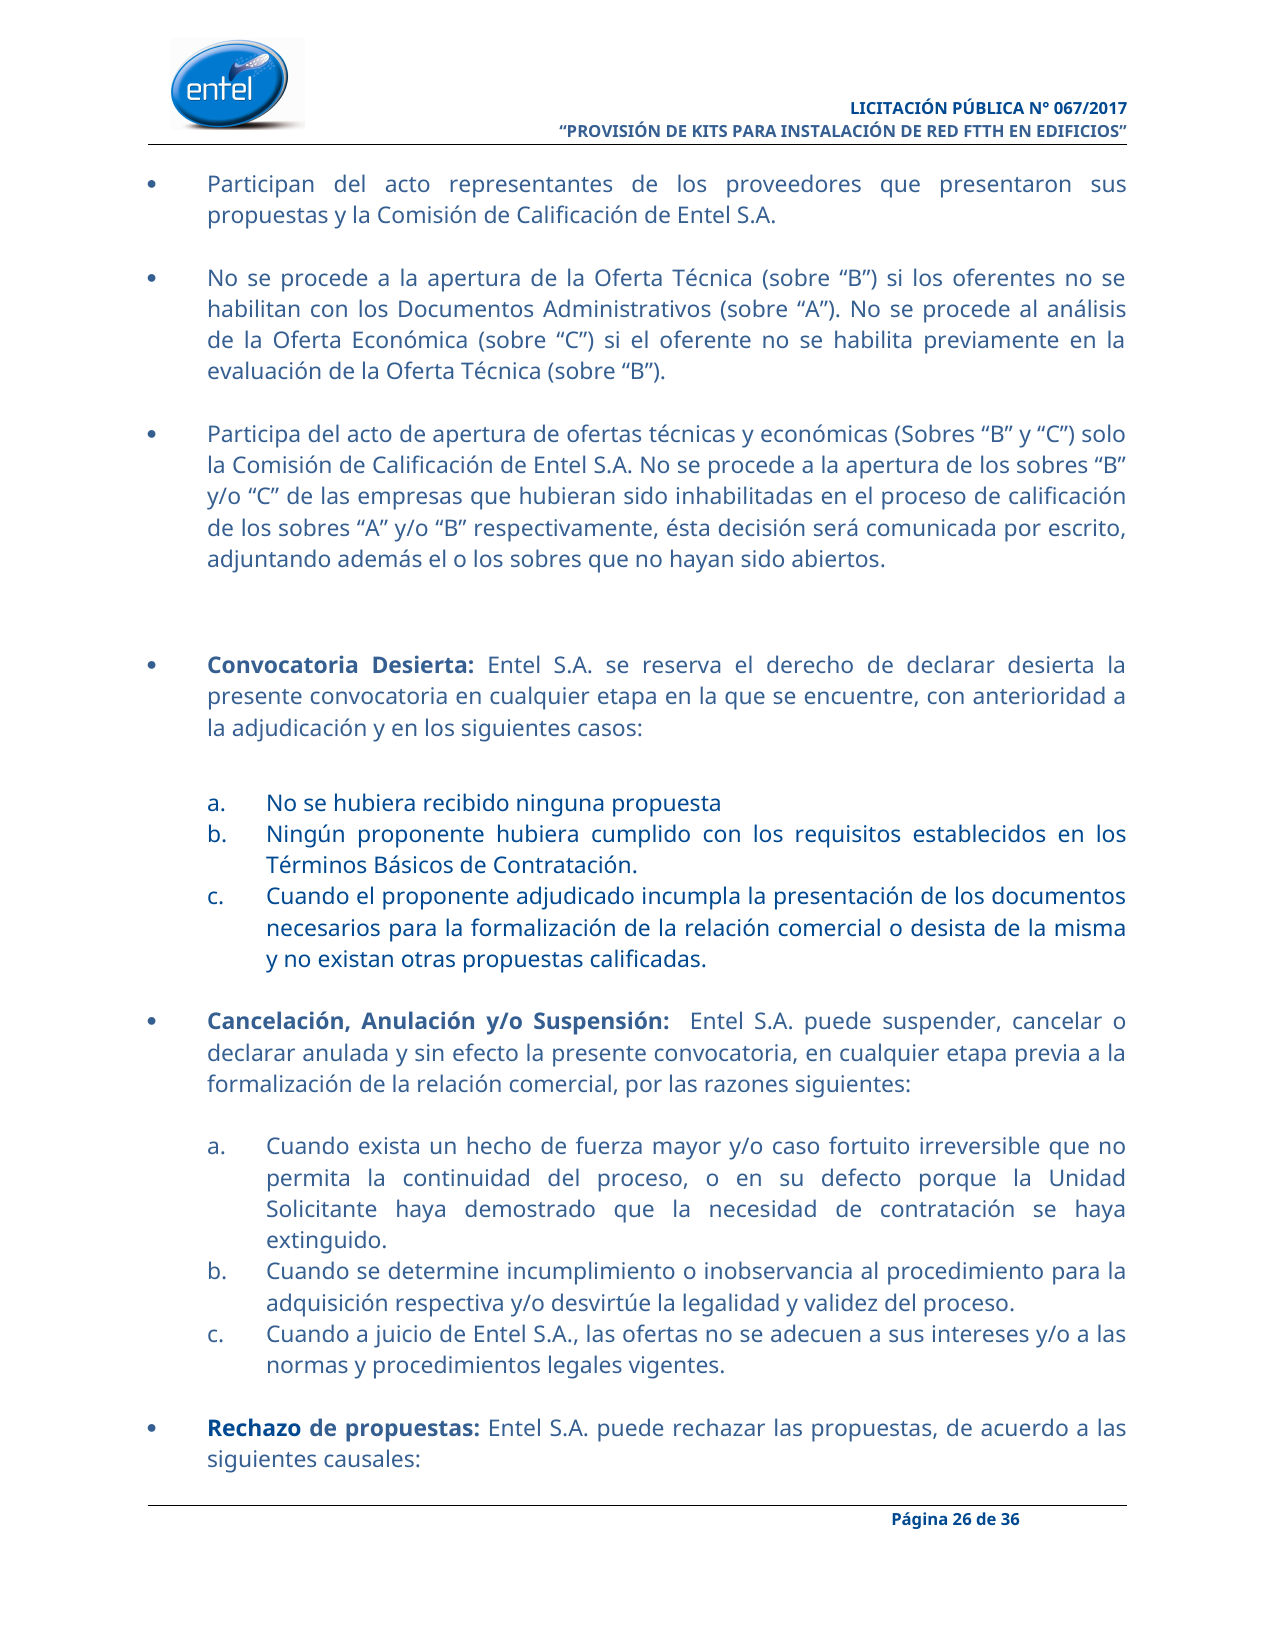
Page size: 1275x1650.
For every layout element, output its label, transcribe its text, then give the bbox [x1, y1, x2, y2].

list Convocatoria Desierta: Entel S.A. se reserva el derecho de declarar desierta la presente convocatoria en cualquier etapa en la que se encuentre, con anterioridad a la adjudicación y en los siguientes casos: [148, 649, 1127, 743]
list Cuando se determine incumplimiento o inobservancia al procedimiento para la adquisición respectiva y/o desvirtúe la legalidad y validez del proceso. [207, 1255, 1127, 1318]
list Participan del acto representantes de los proveedores que presentaron sus propuestas y la Comisión de Calificación de Entel S.A. [148, 168, 1127, 230]
list Participa del acto de apertura de ofertas técnicas y económicas (Sobres “B” y “C”) solo la Comisión de Calificación de Entel S.A. No se procede a la apertura de los sobres “B” y/o “C” de las empresas que hubieran sido inhabilitadas en el proceso de calificación de los sobres “A” y/o “B” respectivamente, ésta decisión será comunicada por escrito, adjuntando además el o los sobres que no hayan sido abiertos. [148, 418, 1127, 574]
list No se procede a la apertura de la Oferta Técnica (sobre “B”) si los oferentes no se habilitan con los Documentos Administrativos (sobre “A”). No se procede al análisis de la Oferta Económica (sobre “C”) si el oferente no se habilita previamente en la evaluación de la Oferta Técnica (sobre “B”). [148, 262, 1127, 387]
picture [170, 38, 305, 130]
list No se hubiera recibido ninguna propuesta [207, 787, 1127, 818]
list Cuando a juicio de Entel S.A., las ofertas no se adecuen a sus intereses y/o a las normas y procedimientos legales vigentes. [207, 1318, 1127, 1380]
list Cancelación, Anulación y/o Suspensión: Entel S.A. puede suspender, cancelar o declarar anulada y sin efecto la presente convocatoria, en cualquier etapa previa a la formalización de la relación comercial, por las razones siguientes: [148, 1005, 1127, 1099]
list Rechazo de propuestas: Entel S.A. puede rechazar las propuestas, de acuerdo a las siguientes causales: [148, 1412, 1127, 1474]
list Cuando el proponente adjudicado incumpla la presentación de los documentos necesarios para la formalización de la relación comercial o desista de la misma y no existan otras propuestas calificadas. [207, 880, 1127, 974]
list Ningún proponente hubiera cumplido con los requisitos establecidos en los Términos Básicos de Contratación. [207, 818, 1127, 880]
list Cuando exista un hecho de fuerza mayor y/o caso fortuito irreversible que no permita la continuidad del proceso, o en su defecto porque la Unidad Solicitante haya demostrado que la necesidad de contratación se haya extinguido. [207, 1130, 1127, 1255]
